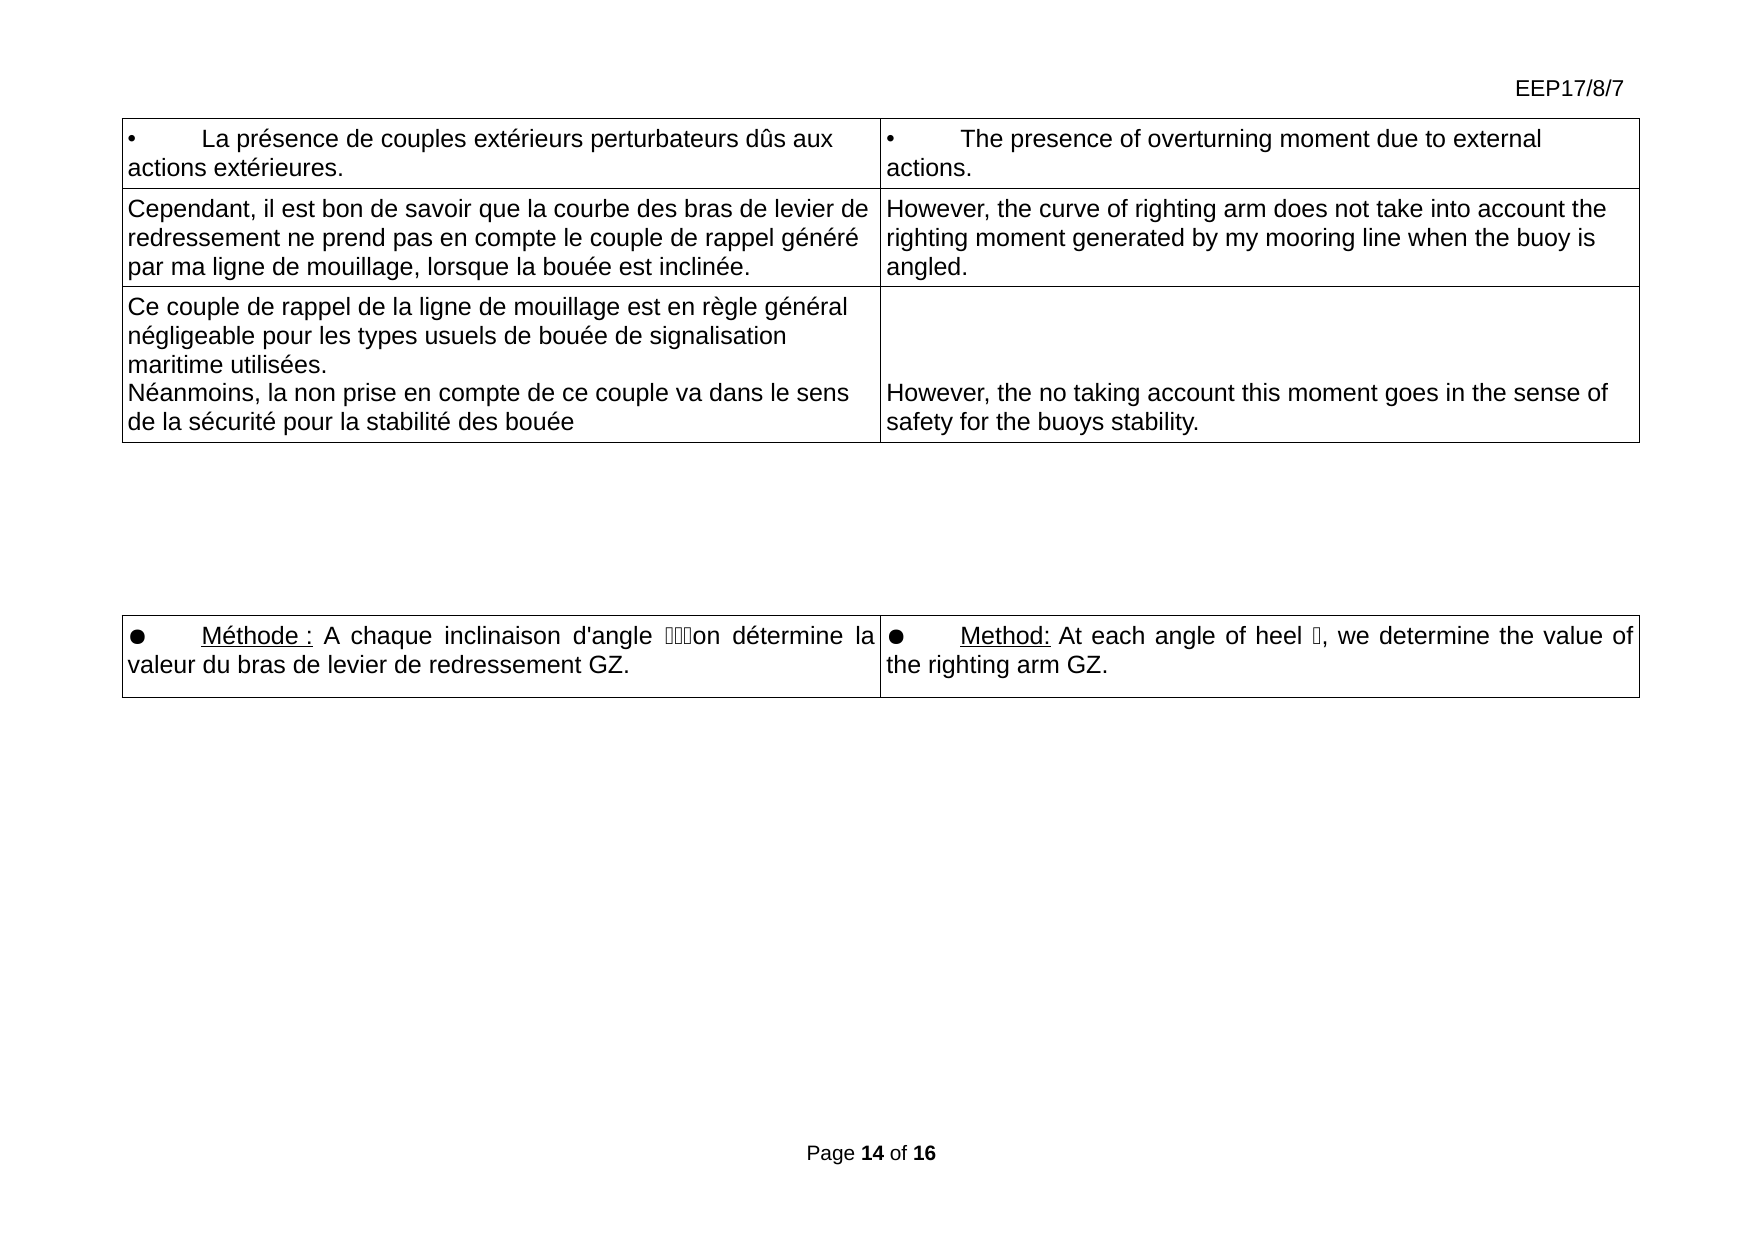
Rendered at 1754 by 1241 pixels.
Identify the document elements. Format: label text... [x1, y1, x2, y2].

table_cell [881, 119, 1639, 188]
table_cell However, the no taking account this moment goes in the sense of safety for the buoys stability. [881, 287, 1639, 442]
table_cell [123, 119, 880, 188]
table_cell Ce couple de rappel de la ligne de mouillage est en règle général négligeable pour les types usuels de bouée de signalisation maritime utilisées. Néanmoins, la non prise en compte de ce couple va dans le sens de la sécurité pour la stabilité des bouée [123, 287, 880, 442]
table_header Méthode : A chaque inclinaison d'angle on détermine la valeur du bras de levier de redressement GZ. [123, 616, 880, 697]
table_cell However, the curve of righting arm does not take into account the righting moment generated by my mooring line when the buoy is angled. [881, 189, 1639, 286]
table_header Method: At each angle of heel , we determine the value of the righting arm GZ. [881, 616, 1639, 697]
table_cell Cependant, il est bon de savoir que la courbe des bras de levier de redressement ne prend pas en compte le couple de rappel généré par ma ligne de mouillage, lorsque la bouée est inclinée. [123, 189, 880, 286]
